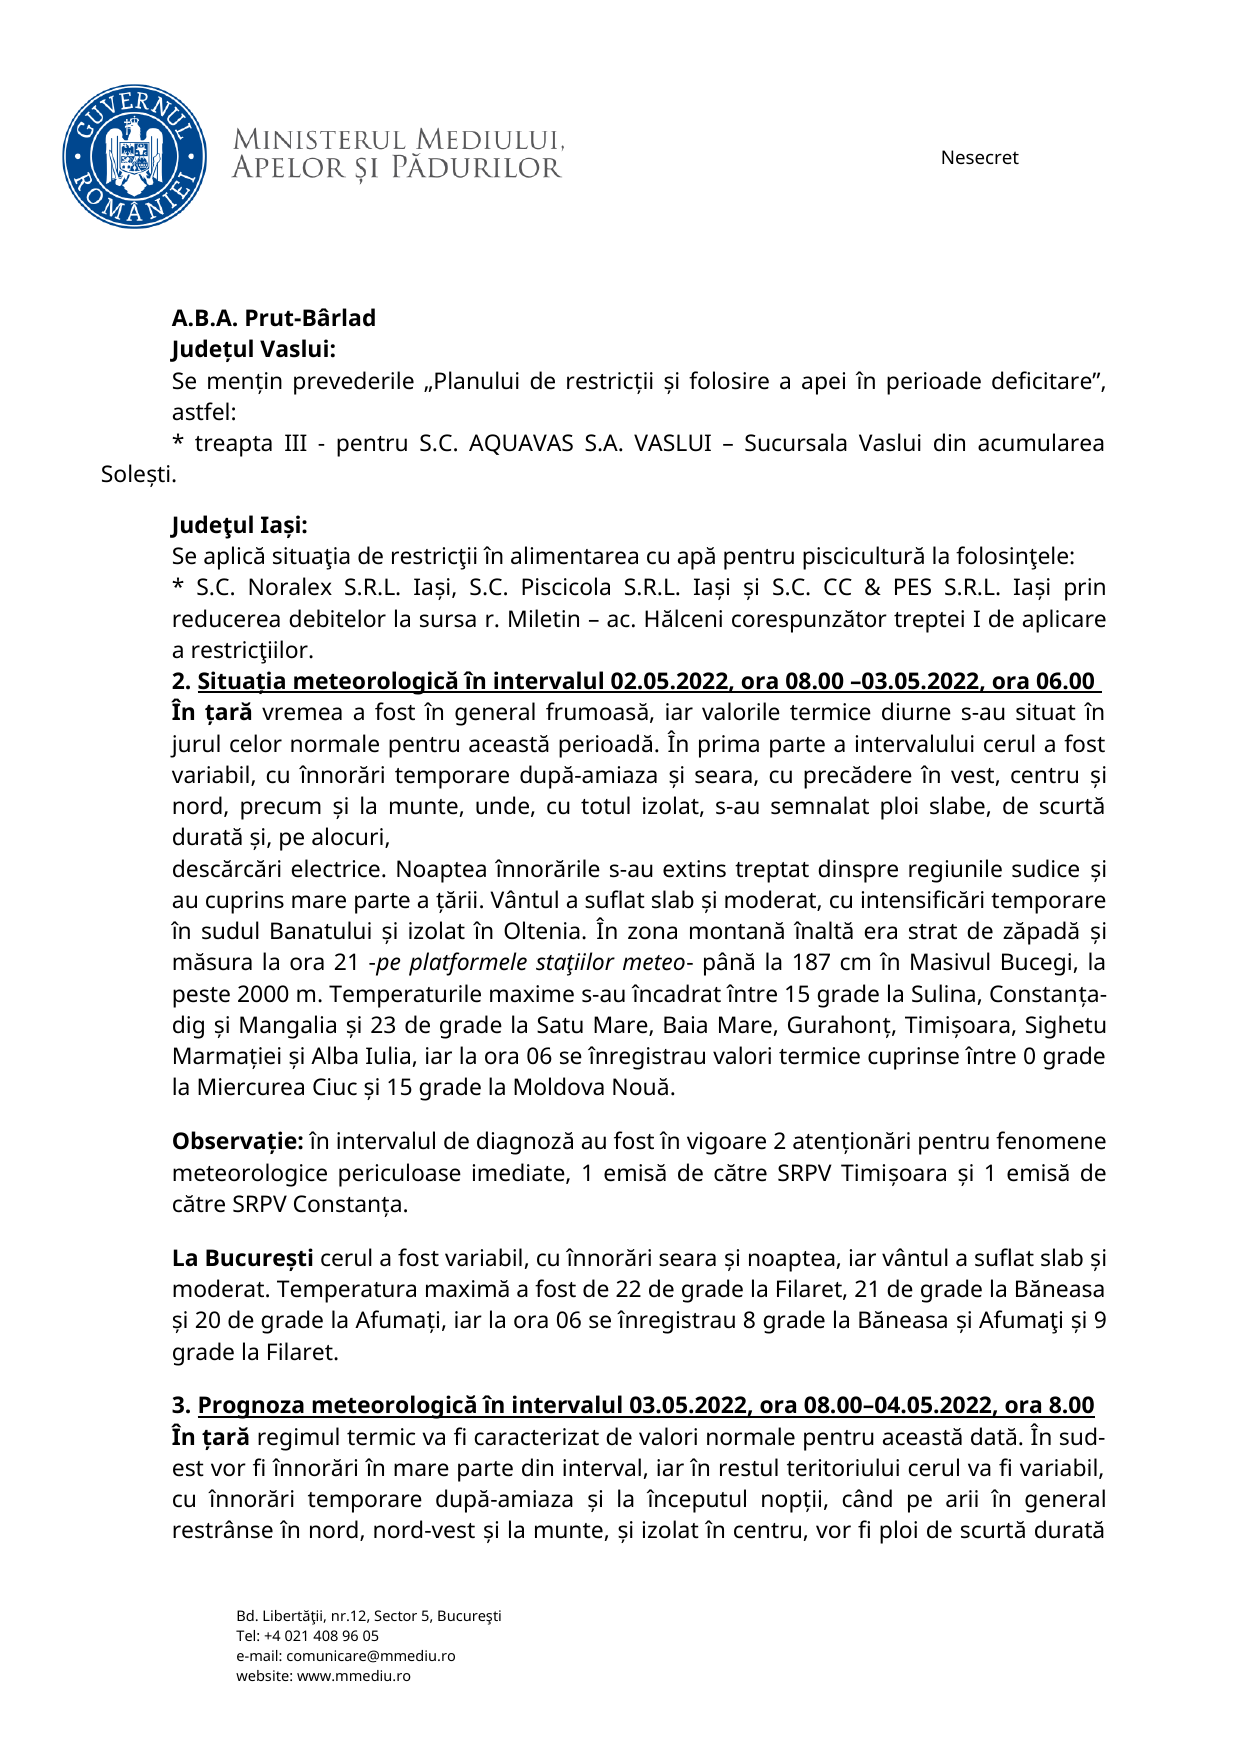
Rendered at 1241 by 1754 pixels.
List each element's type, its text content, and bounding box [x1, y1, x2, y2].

text A.B.A. Prut-Bârlad [138, 302, 1107, 333]
text 2. Situaţia meteorologică în intervalul 02.05.2022, ora 08.00 –03.05.2022, ora 06.00 [172, 665, 1107, 696]
text Observaţie: în intervalul de diagnoză au fost în vigoare 2 atenționări pentru fenomene meteorologice periculoase imediate, 1 emisă de către SRPV Timișoara și 1 emisă de către SRPV Constanța. [172, 1125, 1107, 1219]
text În ţară vremea a fost în general frumoasă, iar valorile termice diurne s-au situat în jurul celor normale pentru această perioadă. În prima parte a intervalului cerul a fost variabil, cu înnorări temporare după-amiaza și seara, cu precădere în vest, centru și nord, precum și la munte, unde, cu totul izolat, s-au semnalat ploi slabe, de scurtă durată și, pe alocuri, [172, 696, 1107, 853]
text * treapta III - pentru S.C. AQUAVAS S.A. VASLUI – Sucursala Vaslui din acumularea Solești. [101, 427, 1107, 490]
picture [59, 81, 590, 229]
text descărcări electrice. Noaptea înnorările s-au extins treptat dinspre regiunile sudice și au cuprins mare parte a țării. Vântul a suflat slab și moderat, cu intensificări temporare în sudul Banatului și izolat în Oltenia. În zona montană înaltă era strat de zăpadă și măsura la ora 21 -pe platformele staţiilor meteo- până la 187 cm în Masivul Bucegi, la peste 2000 m. Temperaturile maxime s-au încadrat între 15 grade la Sulina, Constanța-dig și Mangalia și 23 de grade la Satu Mare, Baia Mare, Gurahonț, Timișoara, Sighetu Marmației și Alba Iulia, iar la ora 06 se înregistrau valori termice cuprinse între 0 grade la Miercurea Ciuc și 15 grade la Moldova Nouă. [172, 853, 1107, 1103]
text Se aplică situaţia de restricţii în alimentarea cu apă pentru piscicultură la folosinţele: [172, 540, 1107, 571]
text Județul Vaslui: [138, 333, 1107, 365]
text * S.C. Noralex S.R.L. Iași, S.C. Piscicola S.R.L. Iași și S.C. CC & PES S.R.L. Iași prin reducerea debitelor la sursa r. Miletin – ac. Hălceni corespunzător treptei I de aplicare a restricţiilor. [172, 571, 1107, 665]
text Se mențin prevederile „Planului de restricții și folosire a apei în perioade deficitare”, astfel: [172, 365, 1107, 427]
text 3. Prognoza meteorologică în intervalul 03.05.2022, ora 08.00–04.05.2022, ora 8.00 [172, 1389, 1107, 1421]
text La Bucureşti cerul a fost variabil, cu înnorări seara și noaptea, iar vântul a suflat slab și moderat. Temperatura maximă a fost de 22 de grade la Filaret, 21 de grade la Băneasa și 20 de grade la Afumați, iar la ora 06 se înregistrau 8 grade la Băneasa și Afumaţi și 9 grade la Filaret. [172, 1242, 1107, 1367]
text Judeţul Iași: [172, 509, 1107, 540]
